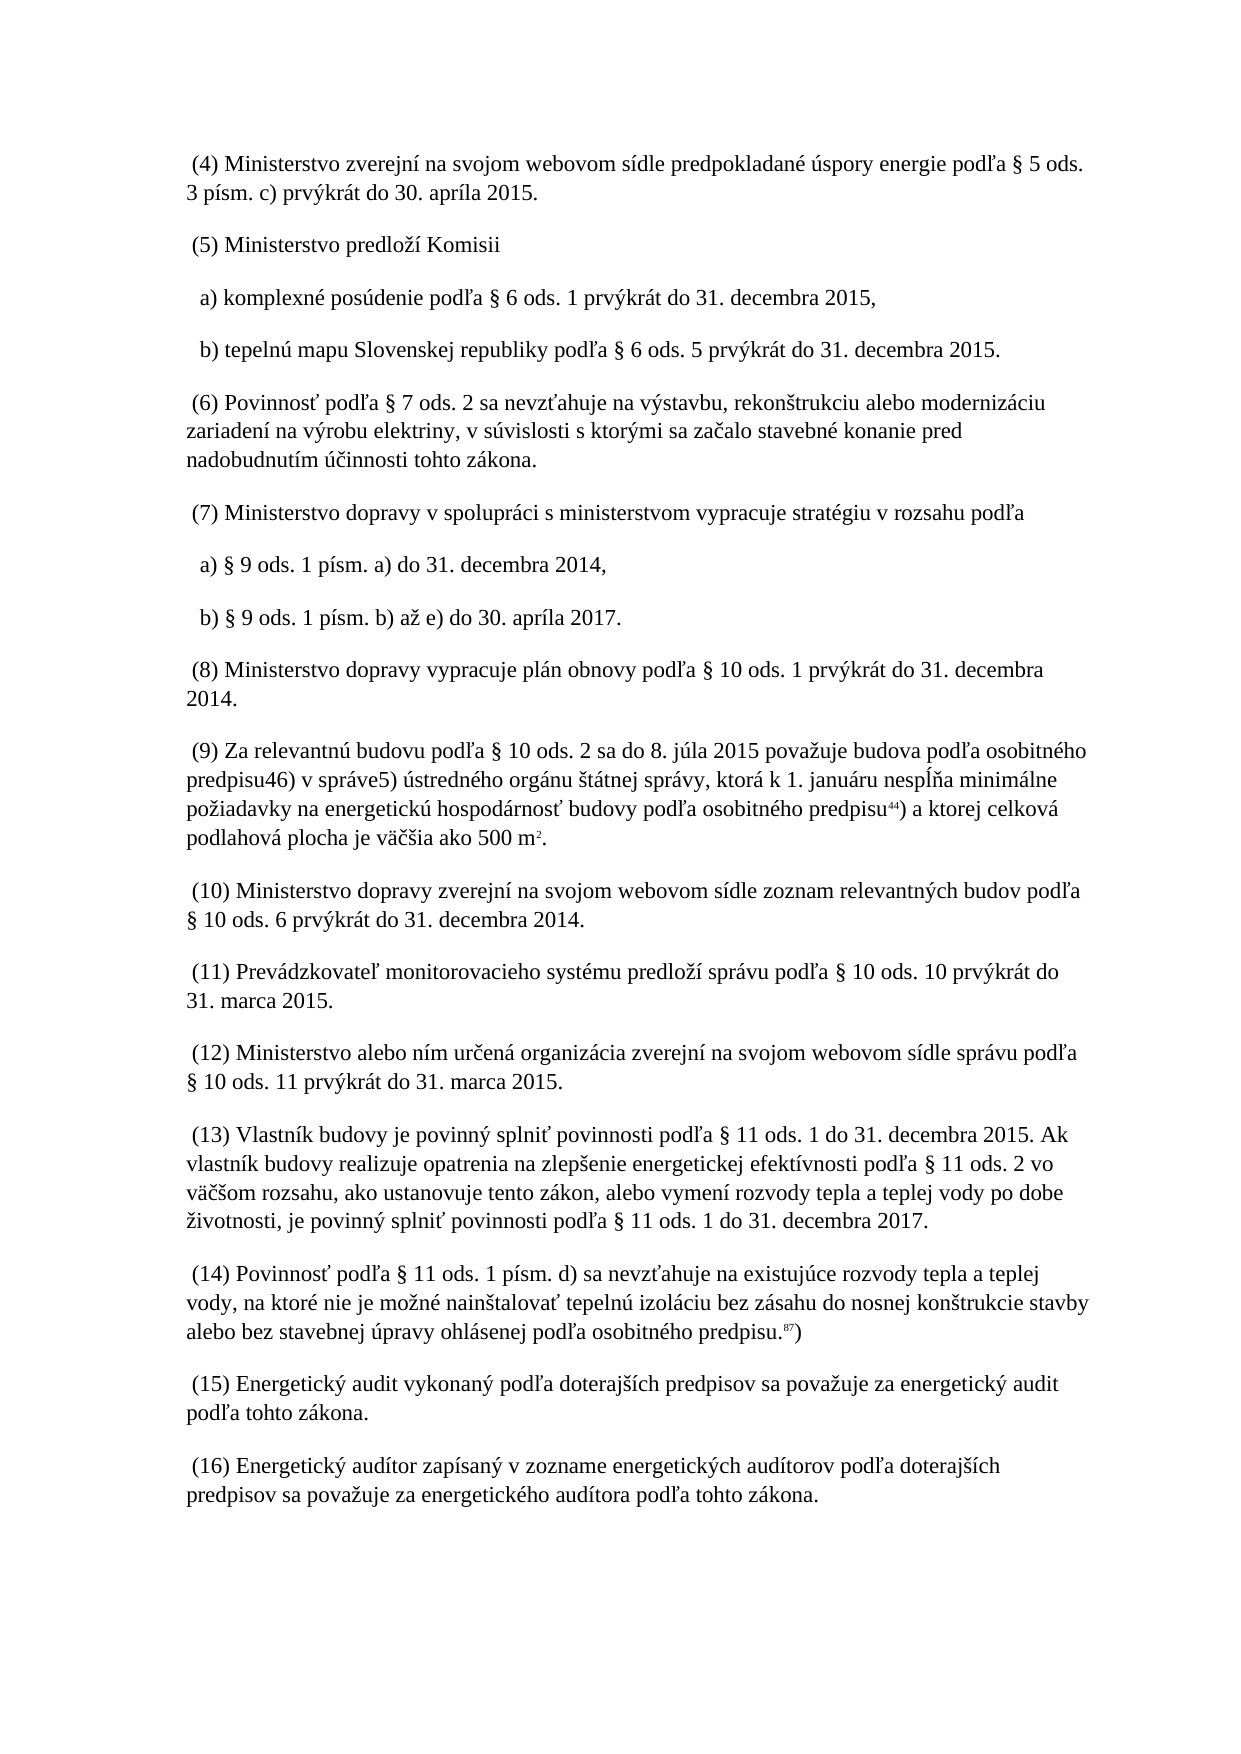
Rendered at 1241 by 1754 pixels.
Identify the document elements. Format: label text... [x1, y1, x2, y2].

text (13) Vlastník budovy je povinný splniť povinnosti podľa § 11 ods. 1 do 31. decembra 2015. Ak vlastník budovy realizuje opatrenia na zlepšenie energetickej efektívnosti podľa § 11 ods. 2 vo väčšom rozsahu, ako ustanovuje tento zákon, alebo vymení rozvody tepla a teplej vody po dobe životnosti, je povinný splniť povinnosti podľa § 11 ods. 1 do 31. decembra 2017. [186, 1121, 1090, 1234]
text (14) Povinnosť podľa § 11 ods. 1 písm. d) sa nevzťahuje na existujúce rozvody tepla a teplej vody, na ktoré nie je možné nainštalovať tepelnú izoláciu bez zásahu do nosnej konštrukcie stavby alebo bez stavebnej úpravy ohlásenej podľa osobitného predpisu.87) [186, 1260, 1090, 1344]
text a) komplexné posúdenie podľa § 6 ods. 1 prvýkrát do 31. decembra 2015, [194, 284, 1090, 310]
text b) § 9 ods. 1 písm. b) až e) do 30. apríla 2017. [194, 604, 1090, 630]
text (11) Prevádzkovateľ monitorovacieho systému predloží správu podľa § 10 ods. 10 prvýkrát do 31. marca 2015. [186, 958, 1090, 1013]
text (16) Energetický audítor zapísaný v zozname energetických audítorov podľa doterajších predpisov sa považuje za energetického audítora podľa tohto zákona. [186, 1452, 1090, 1507]
text (5) Ministerstvo predloží Komisii [186, 231, 1090, 258]
text a) § 9 ods. 1 písm. a) do 31. decembra 2014, [194, 551, 1090, 578]
text (8) Ministerstvo dopravy vypracuje plán obnovy podľa § 10 ods. 1 prvýkrát do 31. decembra 2014. [186, 656, 1090, 711]
text (12) Ministerstvo alebo ním určená organizácia zverejní na svojom webovom sídle správu podľa § 10 ods. 11 prvýkrát do 31. marca 2015. [186, 1039, 1090, 1095]
text (10) Ministerstvo dopravy zverejní na svojom webovom sídle zoznam relevantných budov podľa § 10 ods. 6 prvýkrát do 31. decembra 2014. [186, 877, 1090, 932]
text (7) Ministerstvo dopravy v spolupráci s ministerstvom vypracuje stratégiu v rozsahu podľa [186, 499, 1090, 525]
text (9) Za relevantnú budovu podľa § 10 ods. 2 sa do 8. júla 2015 považuje budova podľa osobitného predpisu46) v správe5) ústredného orgánu štátnej správy, ktorá k 1. januáru nespĺňa minimálne požiadavky na energetickú hospodárnosť budovy podľa osobitného predpisu44) a ktorej celková podlahová plocha je väčšia ako 500 m2. [186, 737, 1090, 851]
text b) tepelnú mapu Slovenskej republiky podľa § 6 ods. 5 prvýkrát do 31. decembra 2015. [194, 336, 1090, 362]
text (4) Ministerstvo zverejní na svojom webovom sídle predpokladané úspory energie podľa § 5 ods. 3 písm. c) prvýkrát do 30. apríla 2015. [186, 150, 1090, 205]
text (15) Energetický audit vykonaný podľa doterajších predpisov sa považuje za energetický audit podľa tohto zákona. [186, 1370, 1090, 1426]
text (6) Povinnosť podľa § 7 ods. 2 sa nevzťahuje na výstavbu, rekonštrukciu alebo modernizáciu zariadení na výrobu elektriny, v súvislosti s ktorými sa začalo stavebné konanie pred nadobudnutím účinnosti tohto zákona. [186, 388, 1090, 473]
